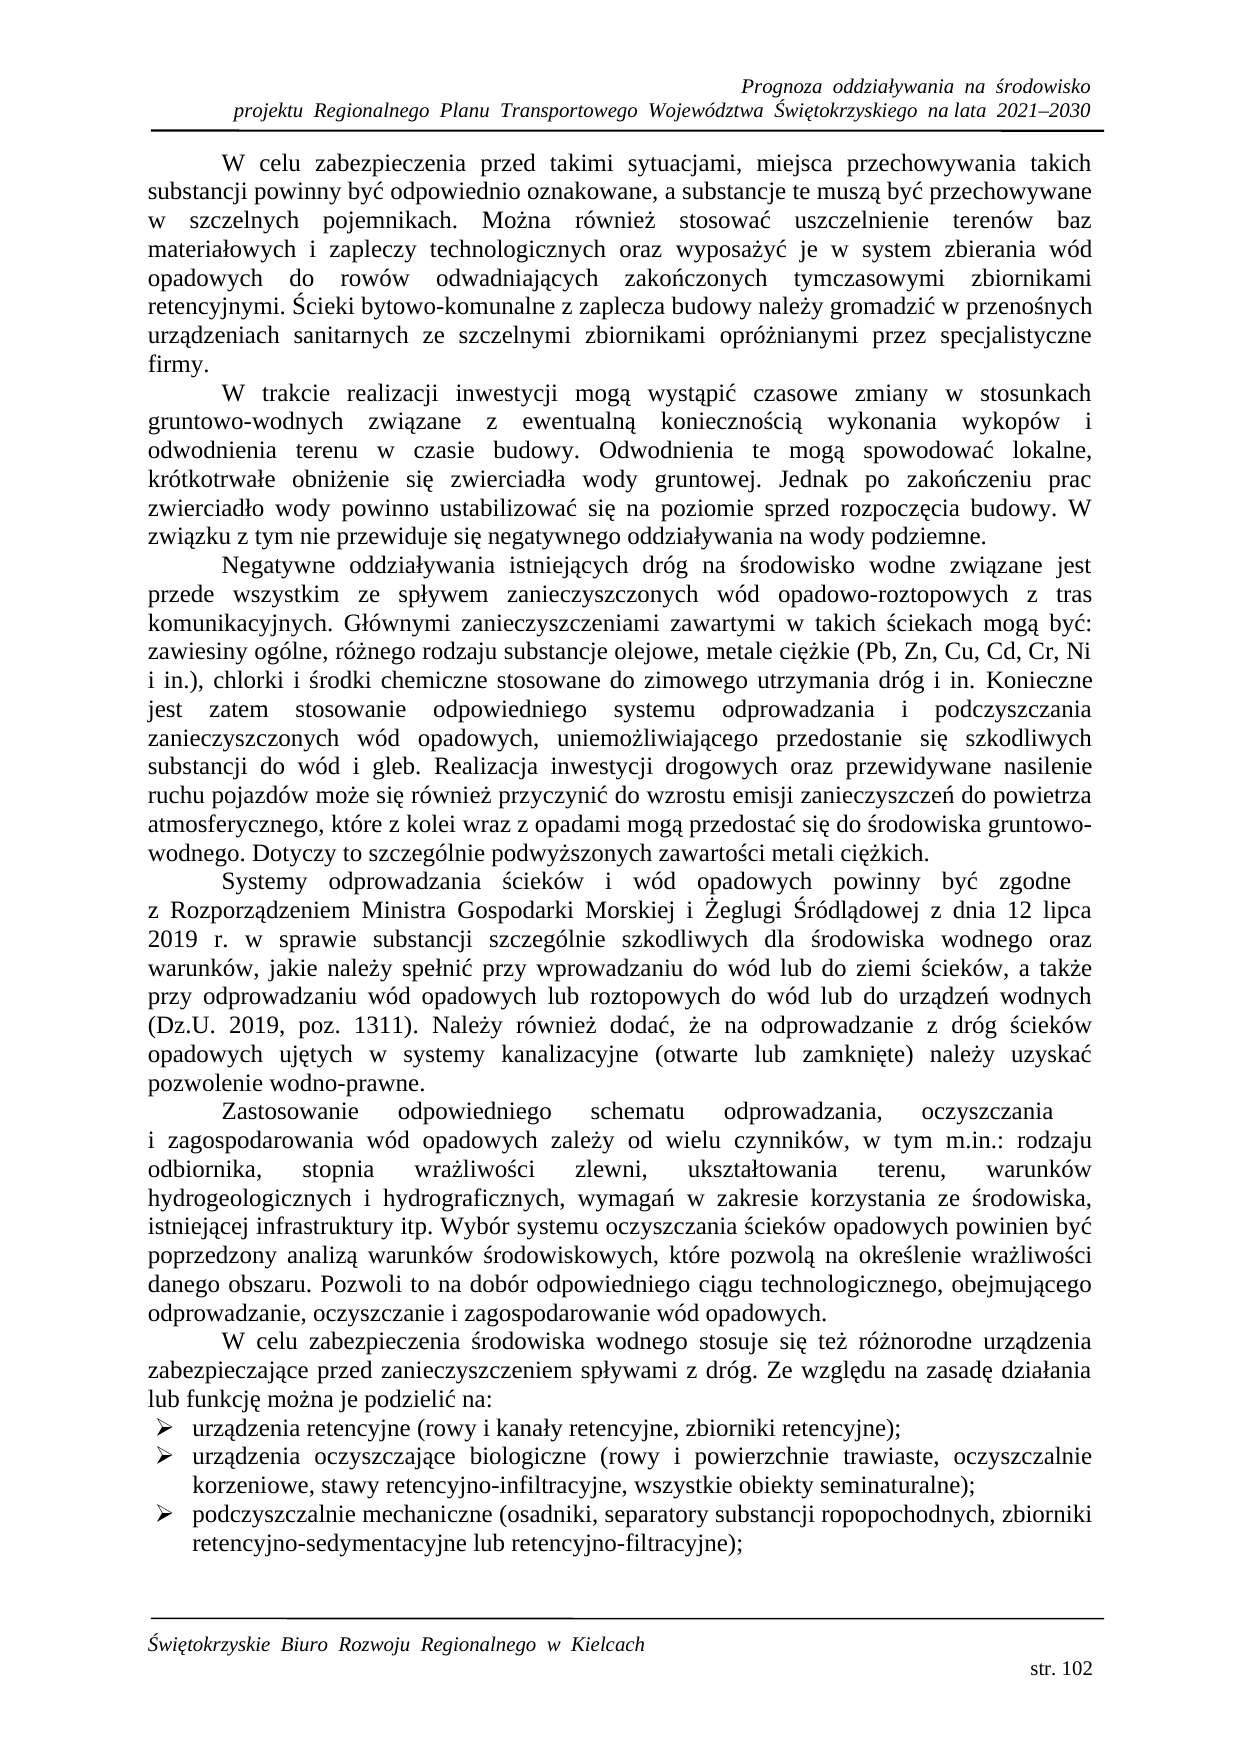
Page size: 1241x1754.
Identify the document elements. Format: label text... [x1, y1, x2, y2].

list urządzenia oczyszczające biologiczne (rowy i powierzchnie trawiaste, oczyszczalnie korzeniowe, stawy retencyjno-infiltracyjne, wszystkie obiekty seminaturalne); [154, 1441, 1093, 1499]
subtitle Systemy odprowadzania ścieków i wód opadowych powinny być zgodne z Rozporządzeniem Ministra Gospodarki Morskiej i Żeglugi Śródlądowej z dnia 12 lipca 2019 r. w sprawie substancji szczególnie szkodliwych dla środowiska wodnego oraz warunków, jakie należy spełnić przy wprowadzaniu do wód lub do ziemi ścieków, a także przy odprowadzaniu wód opadowych lub roztopowych do wód lub do urządzeń wodnych (Dz.U. 2019, poz. 1311). Należy również dodać, że na odprowadzanie z dróg ścieków opadowych ujętych w systemy kanalizacyjne (otwarte lub zamknięte) należy uzyskać pozwolenie wodno-prawne. [148, 866, 1093, 1096]
text Negatywne oddziaływania istniejących dróg na środowisko wodne związane jest przede wszystkim ze spływem zanieczyszczonych wód opadowo-roztopowych z tras komunikacyjnych. Głównymi zanieczyszczeniami zawartymi w takich ściekach mogą być: zawiesiny ogólne, różnego rodzaju substancje olejowe, metale ciężkie (Pb, Zn, Cu, Cd, Cr, Ni i in.), chlorki i środki chemiczne stosowane do zimowego utrzymania dróg i in. Konieczne jest zatem stosowanie odpowiedniego systemu odprowadzania i podczyszczania zanieczyszczonych wód opadowych, uniemożliwiającego przedostanie się szkodliwych substancji do wód i gleb. Realizacja inwestycji drogowych oraz przewidywane nasilenie ruchu pojazdów może się również przyczynić do wzrostu emisji zanieczyszczeń do powietrza atmosferycznego, które z kolei wraz z opadami mogą przedostać się do środowiska gruntowo-wodnego. Dotyczy to szczególnie podwyższonych zawartości metali ciężkich. [148, 550, 1093, 866]
text Zastosowanie odpowiedniego schematu odprowadzania, oczyszczania i zagospodarowania wód opadowych zależy od wielu czynników, w tym m.in.: rodzaju odbiornika, stopnia wrażliwości zlewni, ukształtowania terenu, warunków hydrogeologicznych i hydrograficznych, wymagań w zakresie korzystania ze środowiska, istniejącej infrastruktury itp. Wybór systemu oczyszczania ścieków opadowych powinien być poprzedzony analizą warunków środowiskowych, które pozwolą na określenie wrażliwości danego obszaru. Pozwoli to na dobór odpowiedniego ciągu technologicznego, obejmującego odprowadzanie, oczyszczanie i zagospodarowanie wód opadowych. [148, 1096, 1093, 1326]
list urządzenia retencyjne (rowy i kanały retencyjne, zbiorniki retencyjne); [154, 1413, 1093, 1441]
text W celu zabezpieczenia środowiska wodnego stosuje się też różnorodne urządzenia zabezpieczające przed zanieczyszczeniem spływami z dróg. Ze względu na zasadę działania lub funkcję można je podzielić na: [148, 1326, 1093, 1413]
list podczyszczalnie mechaniczne (osadniki, separatory substancji ropopochodnych, zbiorniki retencyjno-sedymentacyjne lub retencyjno-filtracyjne); [154, 1499, 1093, 1556]
text W trakcie realizacji inwestycji mogą wystąpić czasowe zmiany w stosunkach gruntowo-wodnych związane z ewentualną koniecznością wykonania wykopów i odwodnienia terenu w czasie budowy. Odwodnienia te mogą spowodować lokalne, krótkotrwałe obniżenie się zwierciadła wody gruntowej. Jednak po zakończeniu prac zwierciadło wody powinno ustabilizować się na poziomie sprzed rozpoczęcia budowy. W związku z tym nie przewiduje się negatywnego oddziaływania na wody podziemne. [148, 378, 1093, 550]
text W celu zabezpieczenia przed takimi sytuacjami, miejsca przechowywania takich substancji powinny być odpowiednio oznakowane, a substancje te muszą być przechowywane w szczelnych pojemnikach. Można również stosować uszczelnienie terenów baz materiałowych i zapleczy technologicznych oraz wyposażyć je w system zbierania wód opadowych do rowów odwadniających zakończonych tymczasowymi zbiornikami retencyjnymi. Ścieki bytowo-komunalne z zaplecza budowy należy gromadzić w przenośnych urządzeniach sanitarnych ze szczelnymi zbiornikami opróżnianymi przez specjalistyczne firmy. [148, 148, 1093, 378]
